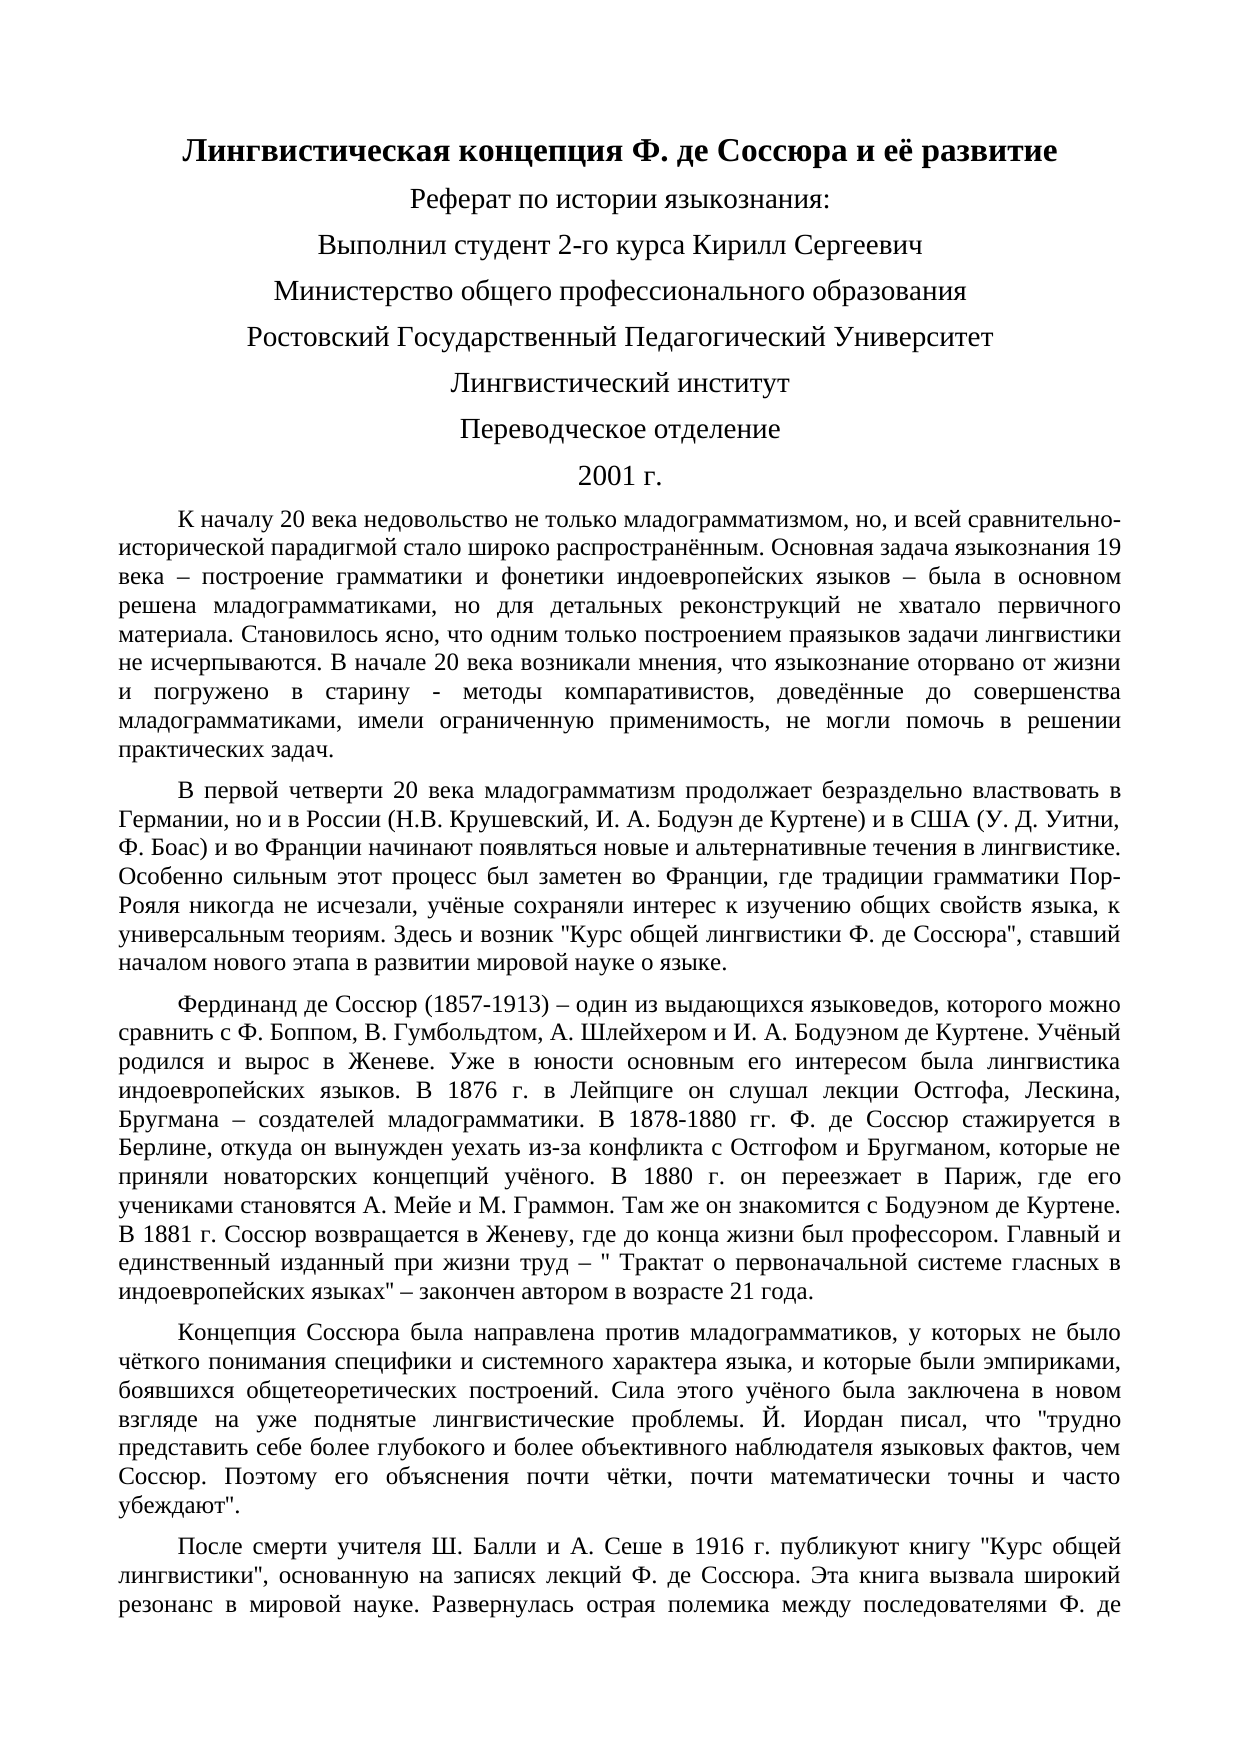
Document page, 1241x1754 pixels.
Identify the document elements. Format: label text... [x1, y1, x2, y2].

text Министерство общего профессионального образования [118, 273, 1122, 307]
text Лингвистическая концепция Ф. де Соссюра и её развитие [118, 131, 1122, 169]
text Лингвистический институт [118, 366, 1122, 399]
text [118, 1531, 1122, 1617]
text Выполнил студент 2-го курса Кирилл Сергеевич [118, 227, 1122, 261]
text Концепция Соссюра была направлена против младограмматиков, у которых не было чёткого понимания специфики и системного характера языка, и которые были эмпириками, боявшихся общетеоретических построений. Сила этого учёного была заключена в новом взгляде на уже поднятые лингвистические проблемы. Й. Иордан писал, что ''трудно представить себе более глубокого и более объективного наблюдателя языковых фактов, чем Соссюр. Поэтому его объяснения почти чётки, почти математически точны и часто убеждают''. [118, 1317, 1122, 1519]
text Реферат по истории языкознания: [118, 181, 1122, 215]
text Фердинанд де Соссюр (1857-1913) – один из выдающихся языковедов, которого можно сравнить с Ф. Боппом, В. Гумбольдтом, А. Шлейхером и И. А. Бодуэном де Куртене. Учёный родился и вырос в Женеве. Уже в юности основным его интересом была лингвистика индоевропейских языков. В 1876 г. в Лейпциге он слушал лекции Остгофа, Лескина, Бругмана – создателей младограмматики. В 1878-1880 гг. Ф. де Соссюр стажируется в Берлине, откуда он вынужден уехать из-за конфликта с Остгофом и Бругманом, которые не приняли новаторских концепций учёного. В 1880 г. он переезжает в Париж, где его учениками становятся А. Мейе и М. Граммон. Там же он знакомится с Бодуэном де Куртене. В 1881 г. Соссюр возвращается в Женеву, где до конца жизни был профессором. Главный и единственный изданный при жизни труд – '' Трактат о первоначальной системе гласных в индоевропейских языках'' – закончен автором в возрасте 21 года. [118, 989, 1122, 1305]
text Ростовский Государственный Педагогический Университет [118, 319, 1122, 353]
text В первой четверти 20 века младограмматизм продолжает безраздельно властвовать в Германии, но и в России (Н.В. Крушевский, И. А. Бодуэн де Куртене) и в США (У. Д. Уитни, Ф. Боас) и во Франции начинают появляться новые и альтернативные течения в лингвистике. Особенно сильным этот процесс был заметен во Франции, где традиции грамматики Пор-Рояля никогда не исчезали, учёные сохраняли интерес к изучению общих свойств языка, к универсальным теориям. Здесь и возник ''Курс общей лингвистики Ф. де Соссюра'', ставший началом нового этапа в развитии мировой науке о языке. [118, 775, 1122, 976]
text Переводческое отделение [118, 412, 1122, 445]
text К началу 20 века недовольство не только младограмматизмом, но, и всей сравнительно-исторической парадигмой стало широко распространённым. Основная задача языкознания 19 века – построение грамматики и фонетики индоевропейских языков – была в основном решена младограмматиками, но для детальных реконструкций не хватало первичного материала. Становилось ясно, что одним только построением праязыков задачи лингвистики не исчерпываются. В начале 20 века возникали мнения, что языкознание оторвано от жизни и погружено в старину - методы компаративистов, доведённые до совершенства младограмматиками, имели ограниченную применимость, не могли помочь в решении практических задач. [118, 504, 1122, 762]
text 2001 г. [118, 458, 1122, 491]
